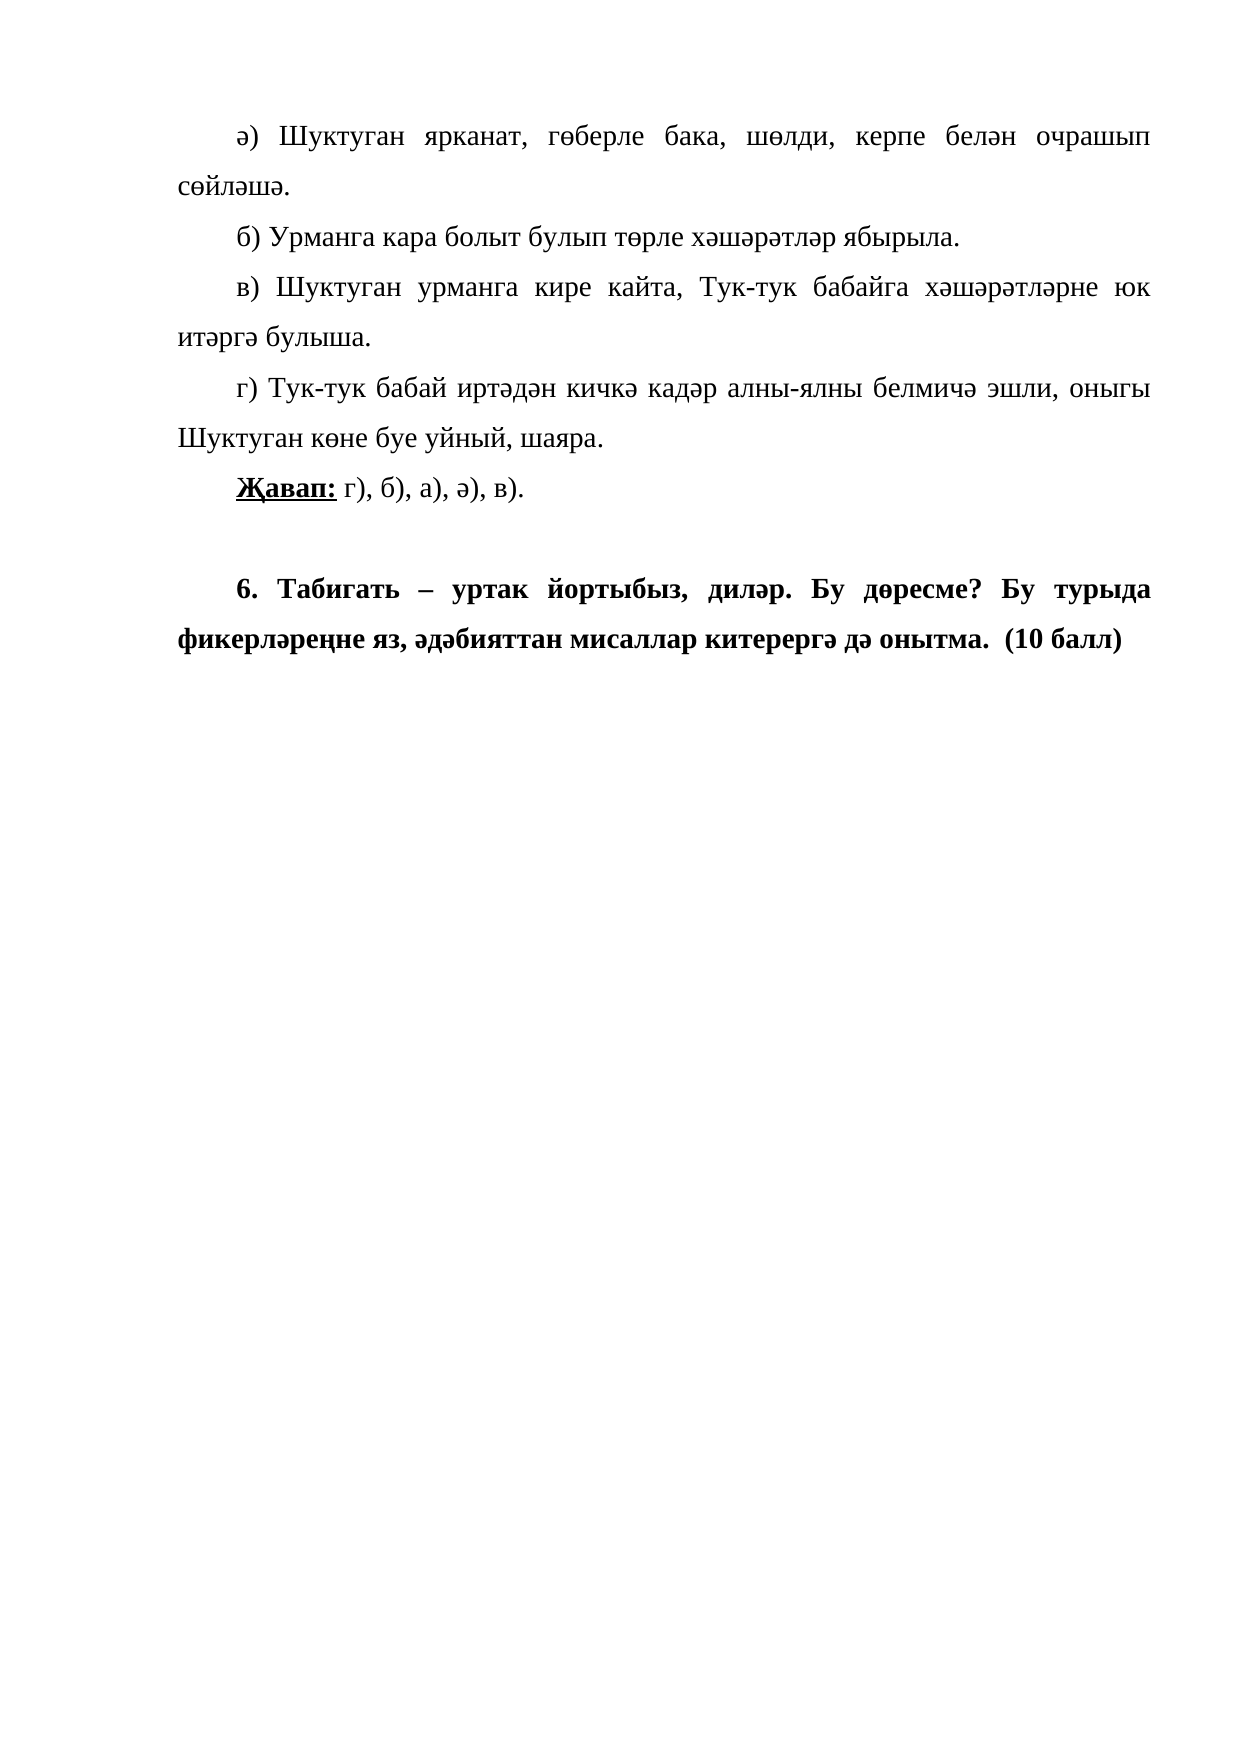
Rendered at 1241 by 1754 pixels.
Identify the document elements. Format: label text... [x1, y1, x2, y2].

text б) Урманга кара болыт булып төрле хәшәрәтләр ябырыла. [177, 219, 1152, 252]
text 6. Табигать – уртак йортыбыз, диләр. Бу дөресме? Бу турыда фикерләреңне яз, әдәбияттан мисаллар китерергә дә онытма. (10 балл) [177, 571, 1152, 655]
text ә) Шуктуган ярканат, гөберле бака, шөлди, керпе белән очрашып сөйләшә. [177, 118, 1152, 202]
text г) Тук-тук бабай иртәдән кичкә кадәр алны-ялны белмичә эшли, оныгы Шуктуган көне буе уйный, шаяра. [177, 370, 1152, 453]
text Җавап: г), б), а), ә), в). [177, 470, 1152, 504]
text в) Шуктуган урманга кире кайта, Тук-тук бабайга хәшәрәтләрне юк итәргә булыша. [177, 269, 1152, 353]
